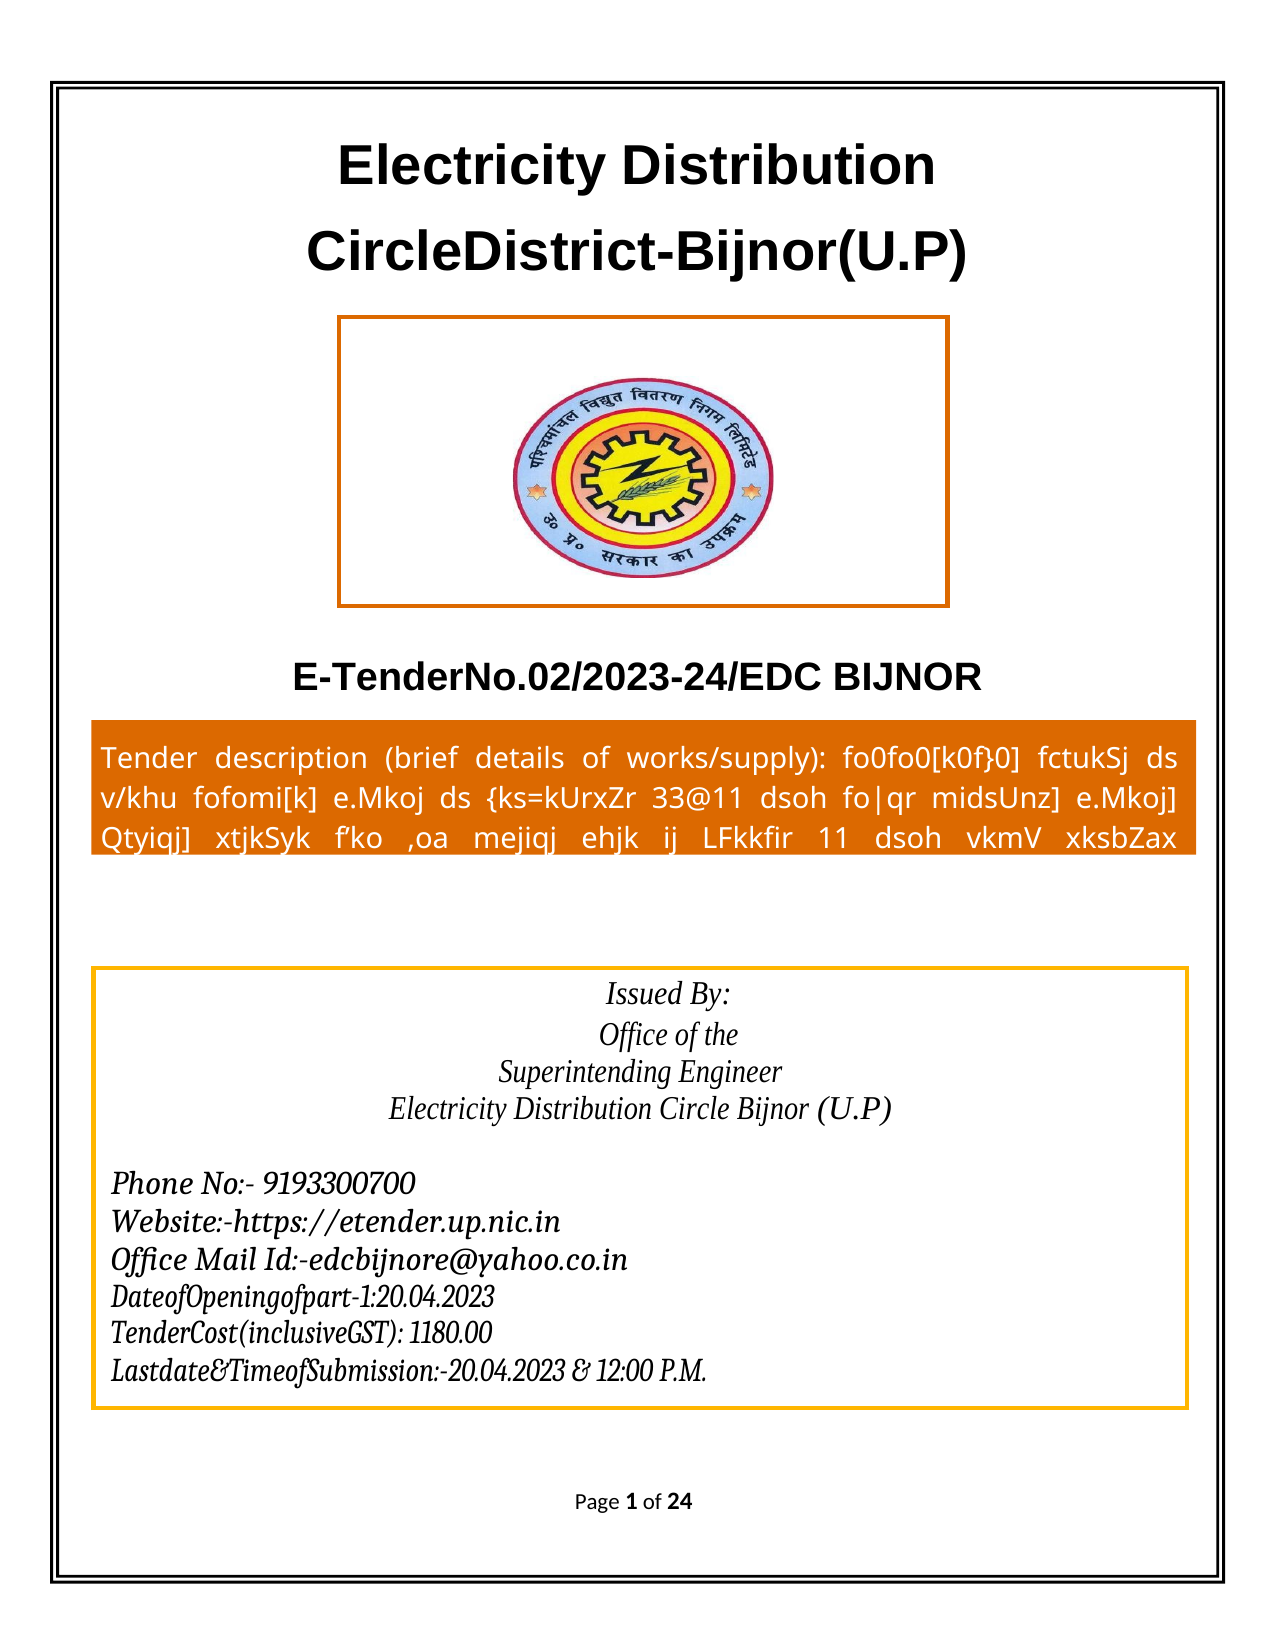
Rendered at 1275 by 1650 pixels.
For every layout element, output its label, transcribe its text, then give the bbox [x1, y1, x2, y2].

text E-TenderNo.02/2023-24/EDC BIJNOR [251, 653, 1024, 699]
title Electricity Distribution CircleDistrict-Bijnor(U.P) [251, 132, 1024, 282]
picture [512, 376, 774, 578]
text Tender description (brief details of works/supply): fo0fo0[k0f}0] fctukSj ds v/khu fofomi[k] e.Mkoj ds {ks=kUrxZr 33@11 dsoh fo|qr midsUnz] e.Mkoj] Qtyiqj] xtjkSyk f’ko ,oa mejiqj ehjk ij LFkkfir 11 dsoh vkmV xksbZax oh0lh0ch0 ,oa 11 dsoh budfeax oh0lh0ch0 dh ejEer@vksoj gkWfyax ds dk;ksZa dks ckg~; ,tsUlh ds ek/;e ls djk;s tkus dk dk;ZA [100, 738, 1178, 936]
